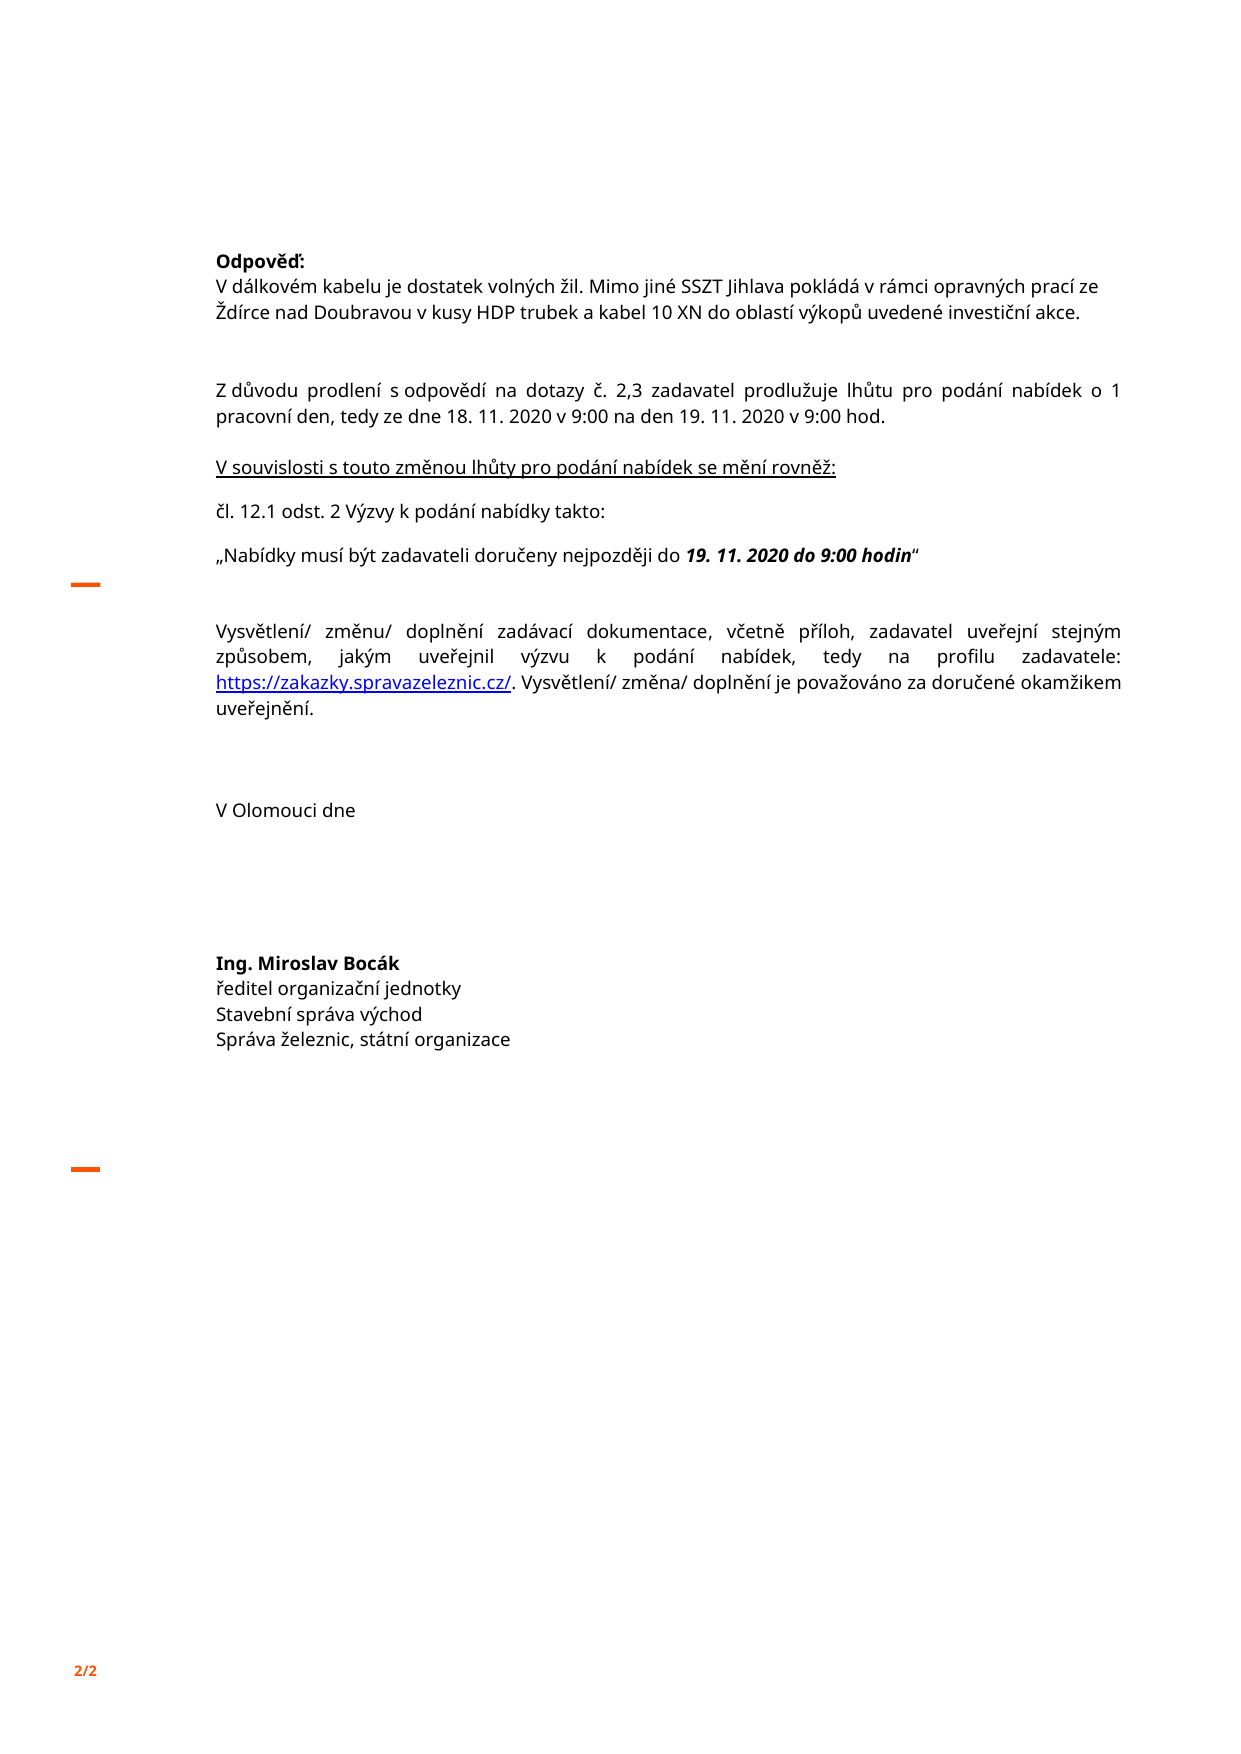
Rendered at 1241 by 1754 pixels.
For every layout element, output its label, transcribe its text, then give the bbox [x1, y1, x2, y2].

text „Nabídky musí být zadavateli doručeny nejpozději do 19. 11. 2020 do 9:00 hodin“ [216, 543, 1122, 568]
text čl. 12.1 odst. 2 Výzvy k podání nabídky takto: [216, 498, 1122, 524]
text V Olomouci dne [216, 797, 1122, 822]
text Ing. Miroslav Bocák [216, 950, 1122, 976]
text V dálkovém kabelu je dostatek volných žil. Mimo jiné SSZT Jihlava pokládá v rámci opravných prací ze Ždírce nad Doubravou v kusy HDP trubek a kabel 10 XN do oblastí výkopů uvedené investiční akce. [216, 274, 1122, 325]
text Odpověď: [216, 248, 1122, 274]
text ředitel organizační jednotky [216, 976, 1122, 1001]
text Vysvětlení/ změnu/ doplnění zadávací dokumentace, včetně příloh, zadavatel uveřejní stejným způsobem, jakým uveřejnil výzvu k podání nabídek, tedy na profilu zadavatele: https://zakazky.spravazeleznic.cz/. Vysvětlení/ změna/ doplnění je považováno za doručené okamžikem uveřejnění. [216, 618, 1122, 720]
text Z důvodu prodlení s odpovědí na dotazy č. 2,3 zadavatel prodlužuje lhůtu pro podání nabídek o 1 pracovní den, tedy ze dne 18. 11. 2020 v 9:00 na den 19. 11. 2020 v 9:00 hod. [216, 378, 1122, 429]
text Správa železnic, státní organizace [216, 1027, 1122, 1052]
text V souvislosti s touto změnou lhůty pro podání nabídek se mění rovněž: [216, 454, 1122, 480]
text Stavební správa východ [216, 1001, 1122, 1027]
